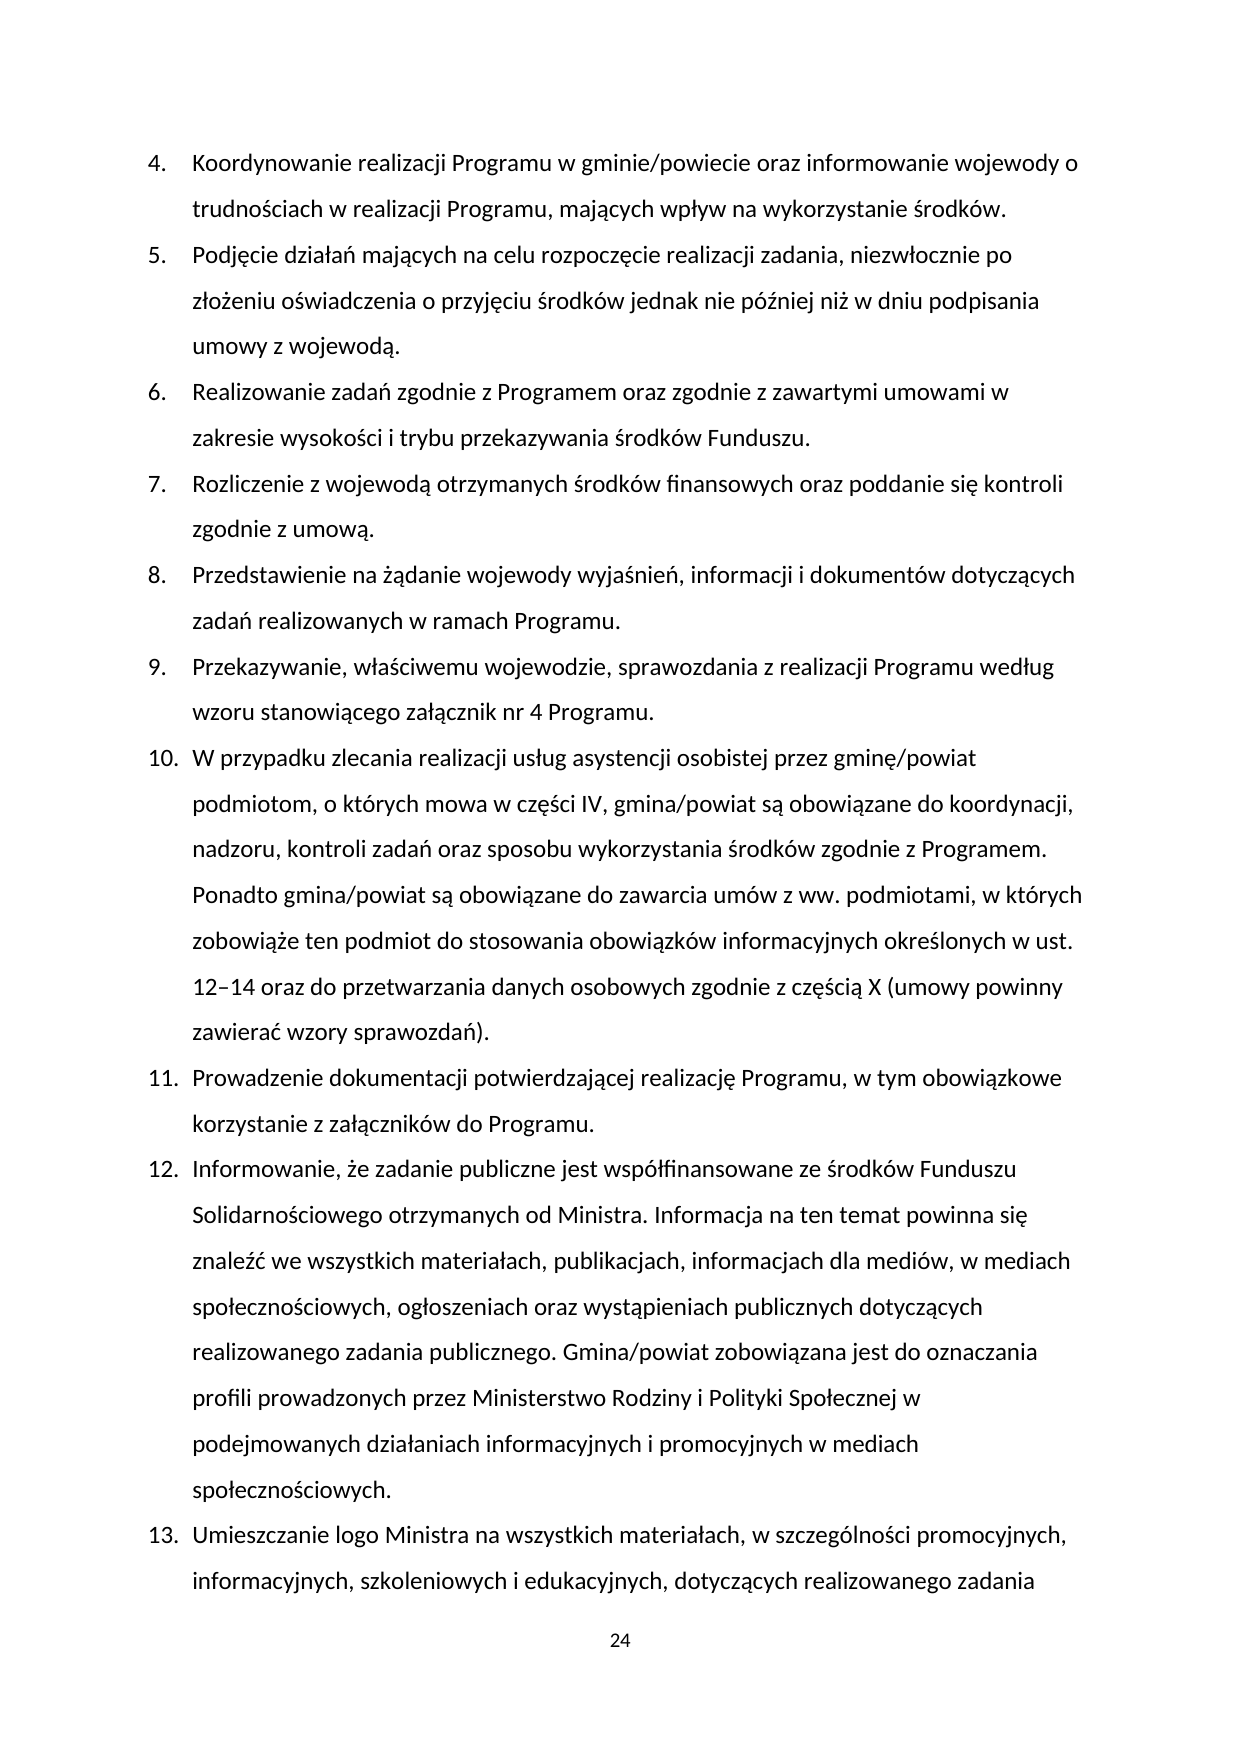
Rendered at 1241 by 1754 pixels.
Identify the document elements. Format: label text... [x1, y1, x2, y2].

list Przekazywanie, właściwemu wojewodzie, sprawozdania z realizacji Programu według wzoru stanowiącego załącznik nr 4 Programu. [148, 651, 1093, 727]
list Prowadzenie dokumentacji potwierdzającej realizację Programu, w tym obowiązkowe korzystanie z załączników do Programu. [148, 1062, 1093, 1138]
list Realizowanie zadań zgodnie z Programem oraz zgodnie z zawartymi umowami w zakresie wysokości i trybu przekazywania środków Funduszu. [148, 376, 1093, 452]
list Informowanie, że zadanie publiczne jest współfinansowane ze środków Funduszu Solidarnościowego otrzymanych od Ministra. Informacja na ten temat powinna się znaleźć we wszystkich materiałach, publikacjach, informacjach dla mediów, w mediach społecznościowych, ogłoszeniach oraz wystąpieniach publicznych dotyczących realizowanego zadania publicznego. Gmina/powiat zobowiązana jest do oznaczania profili prowadzonych przez Ministerstwo Rodziny i Polityki Społecznej w podejmowanych działaniach informacyjnych i promocyjnych w mediach społecznościowych. [148, 1154, 1093, 1504]
list Koordynowanie realizacji Programu w gminie/powiecie oraz informowanie wojewody o trudnościach w realizacji Programu, mających wpływ na wykorzystanie środków. [148, 148, 1093, 224]
list W przypadku zlecania realizacji usług asystencji osobistej przez gminę/powiat podmiotom, o których mowa w części IV, gmina/powiat są obowiązane do koordynacji, nadzoru, kontroli zadań oraz sposobu wykorzystania środków zgodnie z Programem. Ponadto gmina/powiat są obowiązane do zawarcia umów z ww. podmiotami, w których zobowiąże ten podmiot do stosowania obowiązków informacyjnych określonych w ust. 12–14 oraz do przetwarzania danych osobowych zgodnie z częścią X (umowy powinny zawierać wzory sprawozdań). [148, 742, 1093, 1047]
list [148, 1519, 1093, 1596]
list Podjęcie działań mających na celu rozpoczęcie realizacji zadania, niezwłocznie po złożeniu oświadczenia o przyjęciu środków jednak nie później niż w dniu podpisania umowy z wojewodą. [148, 239, 1093, 361]
list Przedstawienie na żądanie wojewody wyjaśnień, informacji i dokumentów dotyczących zadań realizowanych w ramach Programu. [148, 559, 1093, 635]
list Rozliczenie z wojewodą otrzymanych środków finansowych oraz poddanie się kontroli zgodnie z umową. [148, 468, 1093, 544]
